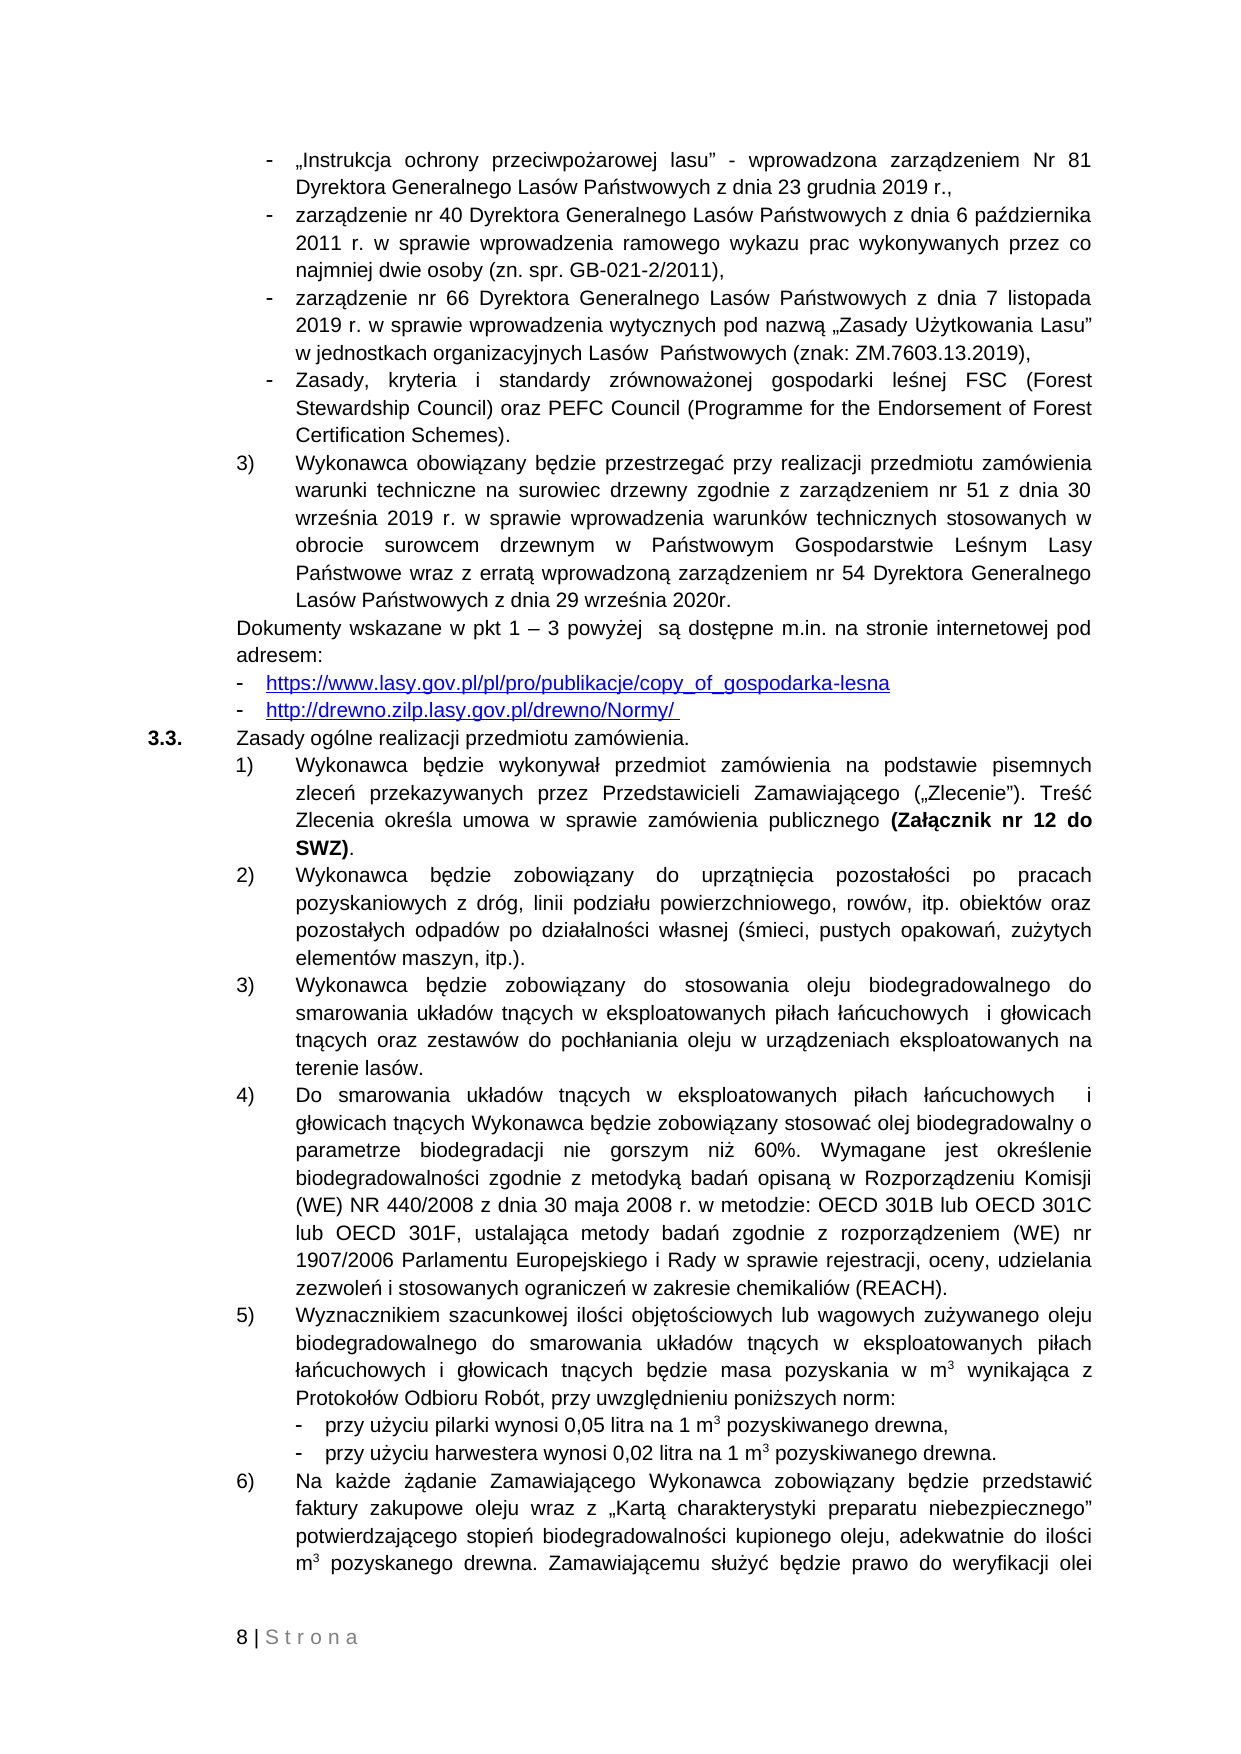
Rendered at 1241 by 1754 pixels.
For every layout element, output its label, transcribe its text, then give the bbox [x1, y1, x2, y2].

text Wykonawca będzie zobowiązany do uprzątnięcia pozostałości po pracach pozyskaniowych z dróg, linii podziału powierzchniowego, rowów, itp. obiektów oraz pozostałych odpadów po działalności własnej (śmieci, pustych opakowań, zużytych elementów maszyn, itp.). [236, 863, 1093, 970]
text przy użyciu harwestera wynosi 0,02 litra na 1 m3 pozyskiwanego drewna. [295, 1441, 1093, 1465]
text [236, 1468, 1093, 1575]
text https://www.lasy.gov.pl/pl/pro/publikacje/copy_of_gospodarka-lesna [236, 671, 1093, 694]
text zarządzenie nr 66 Dyrektora Generalnego Lasów Państwowych z dnia 7 listopada 2019 r. w sprawie wprowadzenia wytycznych pod nazwą „Zasady Użytkowania Lasu” w jednostkach organizacyjnych Lasów Państwowych (znak: ZM.7603.13.2019), [266, 285, 1093, 364]
text Wyznacznikiem szacunkowej ilości objętościowych lub wagowych zużywanego oleju biodegradowalnego do smarowania układów tnących w eksploatowanych piłach łańcuchowych i głowicach tnących będzie masa pozyskania w m3 wynikająca z Protokołów Odbioru Robót, przy uwzględnieniu poniższych norm: [236, 1303, 1093, 1410]
text Dokumenty wskazane w pkt 1 – 3 powyżej są dostępne m.in. na stronie internetowej pod adresem: [236, 616, 1093, 667]
text http://drewno.zilp.lasy.gov.pl/drewno/Normy/ [236, 698, 1093, 722]
text zarządzenie nr 40 Dyrektora Generalnego Lasów Państwowych z dnia 6 października 2011 r. w sprawie wprowadzenia ramowego wykazu prac wykonywanych przez co najmniej dwie osoby (zn. spr. GB-021-2/2011), [266, 203, 1093, 282]
text „Instrukcja ochrony przeciwpożarowej lasu” - wprowadzona zarządzeniem Nr 81 Dyrektora Generalnego Lasów Państwowych z dnia 23 grudnia 2019 r., [266, 148, 1093, 199]
text Wykonawca będzie zobowiązany do stosowania oleju biodegradowalnego do smarowania układów tnących w eksploatowanych piłach łańcuchowych i głowicach tnących oraz zestawów do pochłaniania oleju w urządzeniach eksploatowanych na terenie lasów. [236, 973, 1093, 1080]
list Wykonawca będzie wykonywał przedmiot zamówienia na podstawie pisemnych zleceń przekazywanych przez Przedstawicieli Zamawiającego („Zlecenie”). Treść Zlecenia określa umowa w sprawie zamówienia publicznego (Załącznik nr 12 do SWZ). [235, 753, 1093, 860]
text Wykonawca obowiązany będzie przestrzegać przy realizacji przedmiotu zamówienia warunki techniczne na surowiec drzewny zgodnie z zarządzeniem nr 51 z dnia 30 września 2019 r. w sprawie wprowadzenia warunków technicznych stosowanych w obrocie surowcem drzewnym w Państwowym Gospodarstwie Leśnym Lasy Państwowe wraz z erratą wprowadzoną zarządzeniem nr 54 Dyrektora Generalnego Lasów Państwowych z dnia 29 września 2020r. [236, 451, 1093, 612]
text przy użyciu pilarki wynosi 0,05 litra na 1 m3 pozyskiwanego drewna, [295, 1413, 1093, 1437]
text Do smarowania układów tnących w eksploatowanych piłach łańcuchowych i głowicach tnących Wykonawca będzie zobowiązany stosować olej biodegradowalny o parametrze biodegradacji nie gorszym niż 60%. Wymagane jest określenie biodegradowalności zgodnie z metodyką badań opisaną w Rozporządzeniu Komisji (WE) NR 440/2008 z dnia 30 maja 2008 r. w metodzie: OECD 301B lub OECD 301C lub OECD 301F, ustalająca metody badań zgodnie z rozporządzeniem (WE) nr 1907/2006 Parlamentu Europejskiego i Rady w sprawie rejestracji, oceny, udzielania zezwoleń i stosowanych ograniczeń w zakresie chemikaliów (REACH). [236, 1083, 1093, 1300]
text Zasady ogólne realizacji przedmiotu zamówienia. [148, 726, 1093, 750]
text Zasady, kryteria i standardy zrównoważonej gospodarki leśnej FSC (Forest Stewardship Council) oraz PEFC Council (Programme for the Endorsement of Forest Certification Schemes). [266, 368, 1093, 447]
